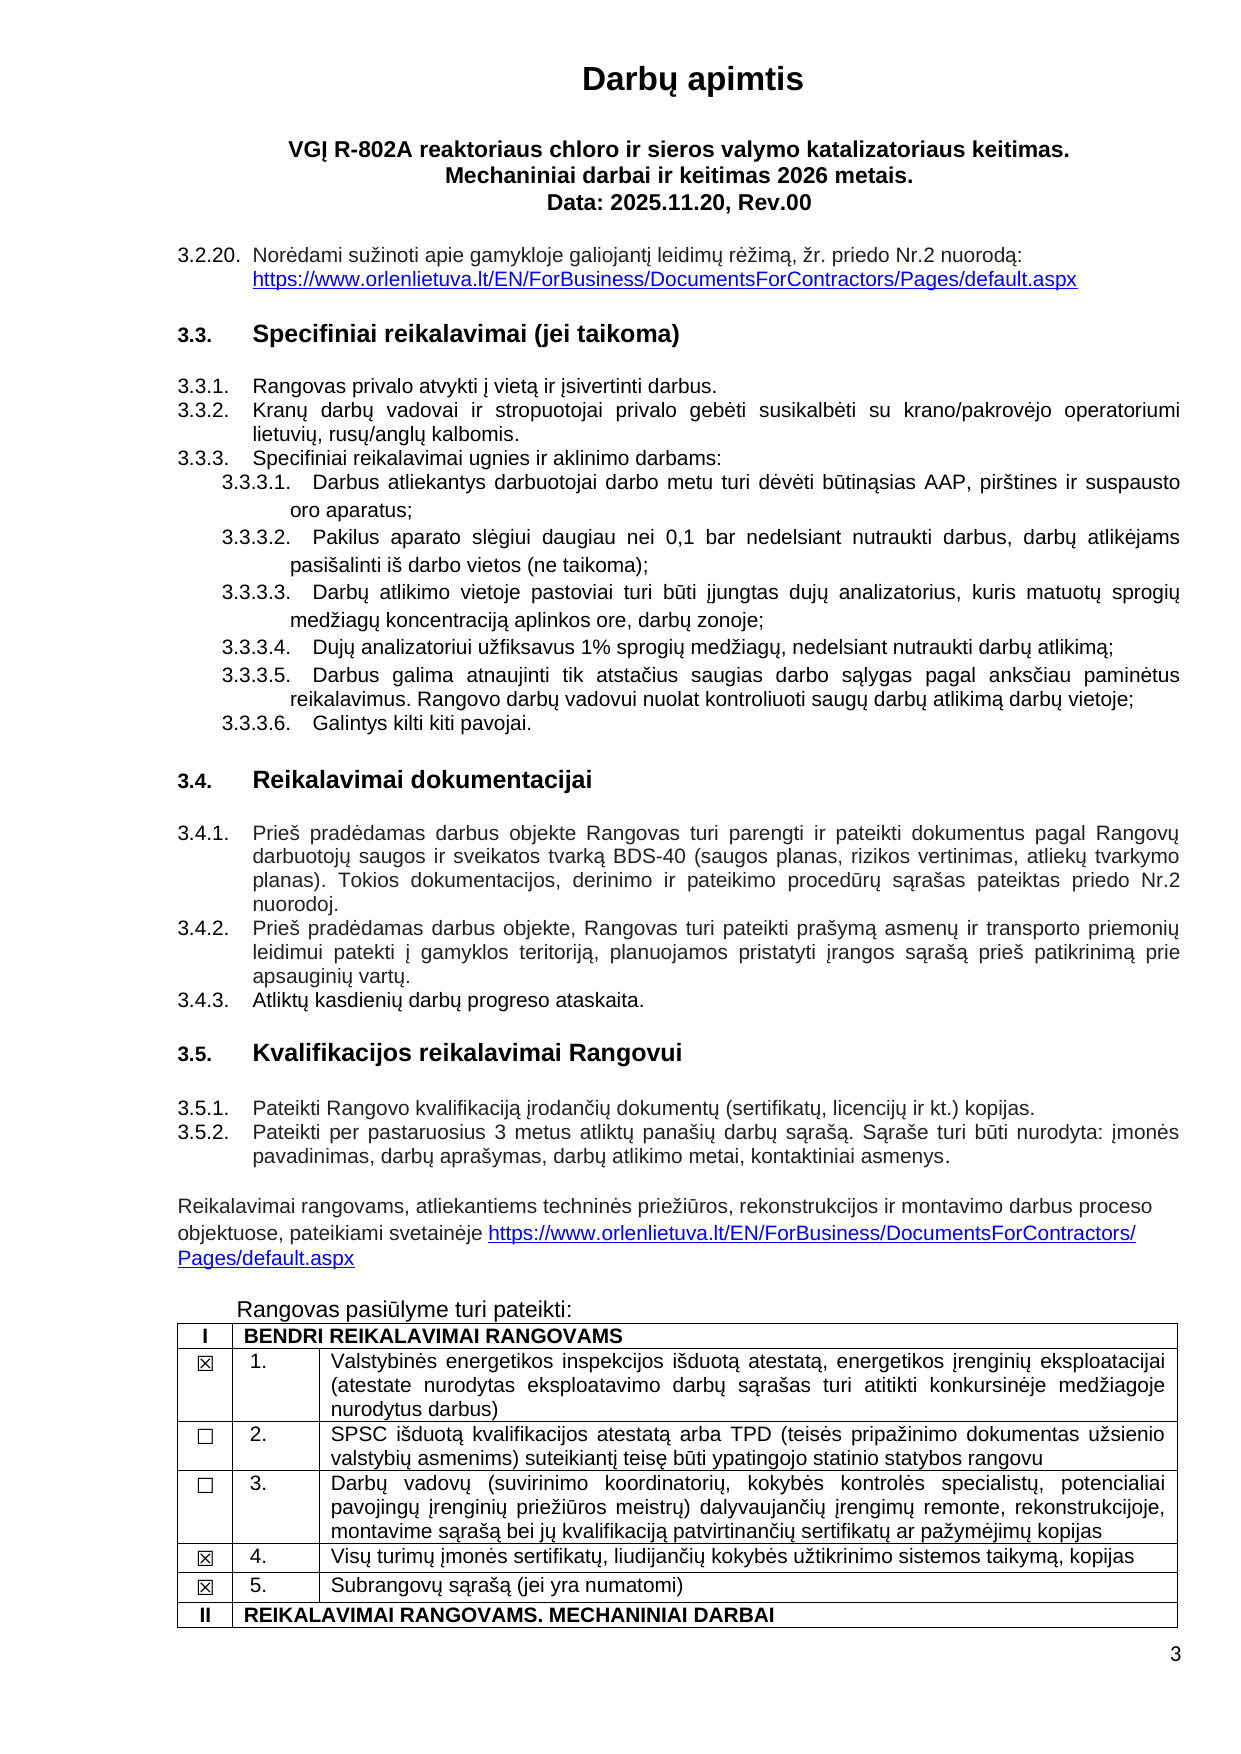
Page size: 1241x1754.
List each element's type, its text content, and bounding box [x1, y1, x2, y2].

table_cell Visų turimų įmonės sertifikatų, liudijančių kokybės užtikrinimo sistemos taikymą, kopijas [320, 1544, 1177, 1572]
text Reikalavimai rangovams, atliekantiems techninės priežiūros, rekonstrukcijos ir montavimo darbus proceso objektuose, pateikiami svetainėje https://www.orlenlietuva.lt/EN/ForBusiness/DocumentsForContractors/Pages/default.aspx [177, 1194, 1181, 1270]
table_cell Subrangovų sąrašą (jei yra numatomi) [320, 1573, 1177, 1602]
list Prieš pradėdamas darbus objekte, Rangovas turi pateikti prašymą asmenų ir transporto priemonių leidimui patekti į gamyklos teritoriją, planuojamos pristatyti įrangos sąrašą prieš patikrinimą prie apsauginių vartų. [177, 916, 1181, 988]
list Reikalavimai dokumentacijai [177, 765, 1181, 794]
list Pateikti Rangovo kvalifikaciją įrodančių dokumentų (sertifikatų, licencijų ir kt.) kopijas. [177, 1096, 1181, 1120]
list Kranų darbų vadovai ir stropuotojai privalo gebėti susikalbėti su krano/pakrovėjo operatoriumi lietuvių, rusų/anglų kalbomis. [177, 398, 1181, 446]
table_cell II [178, 1603, 232, 1627]
table_cell [233, 1573, 319, 1602]
list Darbus atliekantys darbuotojai darbo metu turi dėvėti būtinąsias AAP, pirštines ir suspausto oro aparatus; [222, 470, 1181, 521]
table_cell Darbų vadovų (suvirinimo koordinatorių, kokybės kontrolės specialistų, potencialiai pavojingų įrenginių priežiūros meistrų) dalyvaujančių įrengimų remonte, rekonstrukcijoje, montavime sąrašą bei jų kvalifikaciją patvirtinančių sertifikatų ar pažymėjimų kopijas [320, 1471, 1177, 1543]
list Rangovas privalo atvykti į vietą ir įsivertinti darbus. [177, 374, 1181, 398]
table_cell REIKALAVIMAI RANGOVAMS. MECHANINIAI DARBAI [233, 1603, 1177, 1627]
table_header I [178, 1324, 232, 1348]
text Rangovas pasiūlyme turi pateikti: [207, 1296, 1181, 1323]
list Specifiniai reikalavimai ugnies ir aklinimo darbams: [177, 446, 1181, 470]
table_cell [233, 1471, 319, 1543]
list Pakilus aparato slėgiui daugiau nei 0,1 bar nedelsiant nutraukti darbus, darbų atlikėjams pasišalinti iš darbo vietos (ne taikoma); [222, 525, 1181, 576]
list Norėdami sužinoti apie gamykloje galiojantį leidimų rėžimą, žr. priedo Nr.2 nuorodą: https://www.orlenlietuva.lt/EN/ForBusiness/DocumentsForContractors/Pages/default.aspx [177, 243, 1181, 291]
table_cell [233, 1544, 319, 1572]
table_cell SPSC išduotą kvalifikacijos atestatą arba TPD (teisės pripažinimo dokumentas užsienio valstybių asmenims) suteikiantį teisę būti ypatingojo statinio statybos rangovu [320, 1422, 1177, 1470]
list Specifiniai reikalavimai (jei taikoma) [177, 319, 1181, 348]
list Pateikti per pastaruosius 3 metus atliktų panašių darbų sąrašą. Sąraše turi būti nurodyta: įmonės pavadinimas, darbų aprašymas, darbų atlikimo metai, kontaktiniai asmenys. [177, 1120, 1181, 1168]
table_cell [233, 1349, 319, 1421]
list Darbus galima atnaujinti tik atstačius saugias darbo sąlygas pagal anksčiau paminėtus reikalavimus. Rangovo darbų vadovui nuolat kontroliuoti saugų darbų atlikimą darbų vietoje; [222, 662, 1181, 710]
list Galintys kilti kiti pavojai. [222, 710, 1181, 734]
list Dujų analizatoriui užfiksavus 1% sprogių medžiagų, nedelsiant nutraukti darbų atlikimą; [222, 635, 1181, 659]
list Prieš pradėdamas darbus objekte Rangovas turi parengti ir pateikti dokumentus pagal Rangovų darbuotojų saugos ir sveikatos tvarką BDS-40 (saugos planas, rizikos vertinimas, atliekų tvarkymo planas). Tokios dokumentacijos, derinimo ir pateikimo procedūrų sąrašas pateiktas priedo Nr.2 nuorodoj. [177, 820, 1181, 916]
list Kvalifikacijos reikalavimai Rangovui [177, 1038, 1181, 1067]
table_header BENDRI REIKALAVIMAI RANGOVAMS [233, 1324, 1177, 1348]
table_cell [233, 1422, 319, 1470]
table_cell Valstybinės energetikos inspekcijos išduotą atestatą, energetikos įrenginių eksploatacijai (atestate nurodytas eksploatavimo darbų sąrašas turi atitikti konkursinėje medžiagoje nurodytus darbus) [320, 1349, 1177, 1421]
list Darbų atlikimo vietoje pastoviai turi būti įjungtas dujų analizatorius, kuris matuotų sprogių medžiagų koncentraciją aplinkos ore, darbų zonoje; [222, 580, 1181, 631]
list Atliktų kasdienių darbų progreso ataskaita. [177, 988, 1181, 1012]
